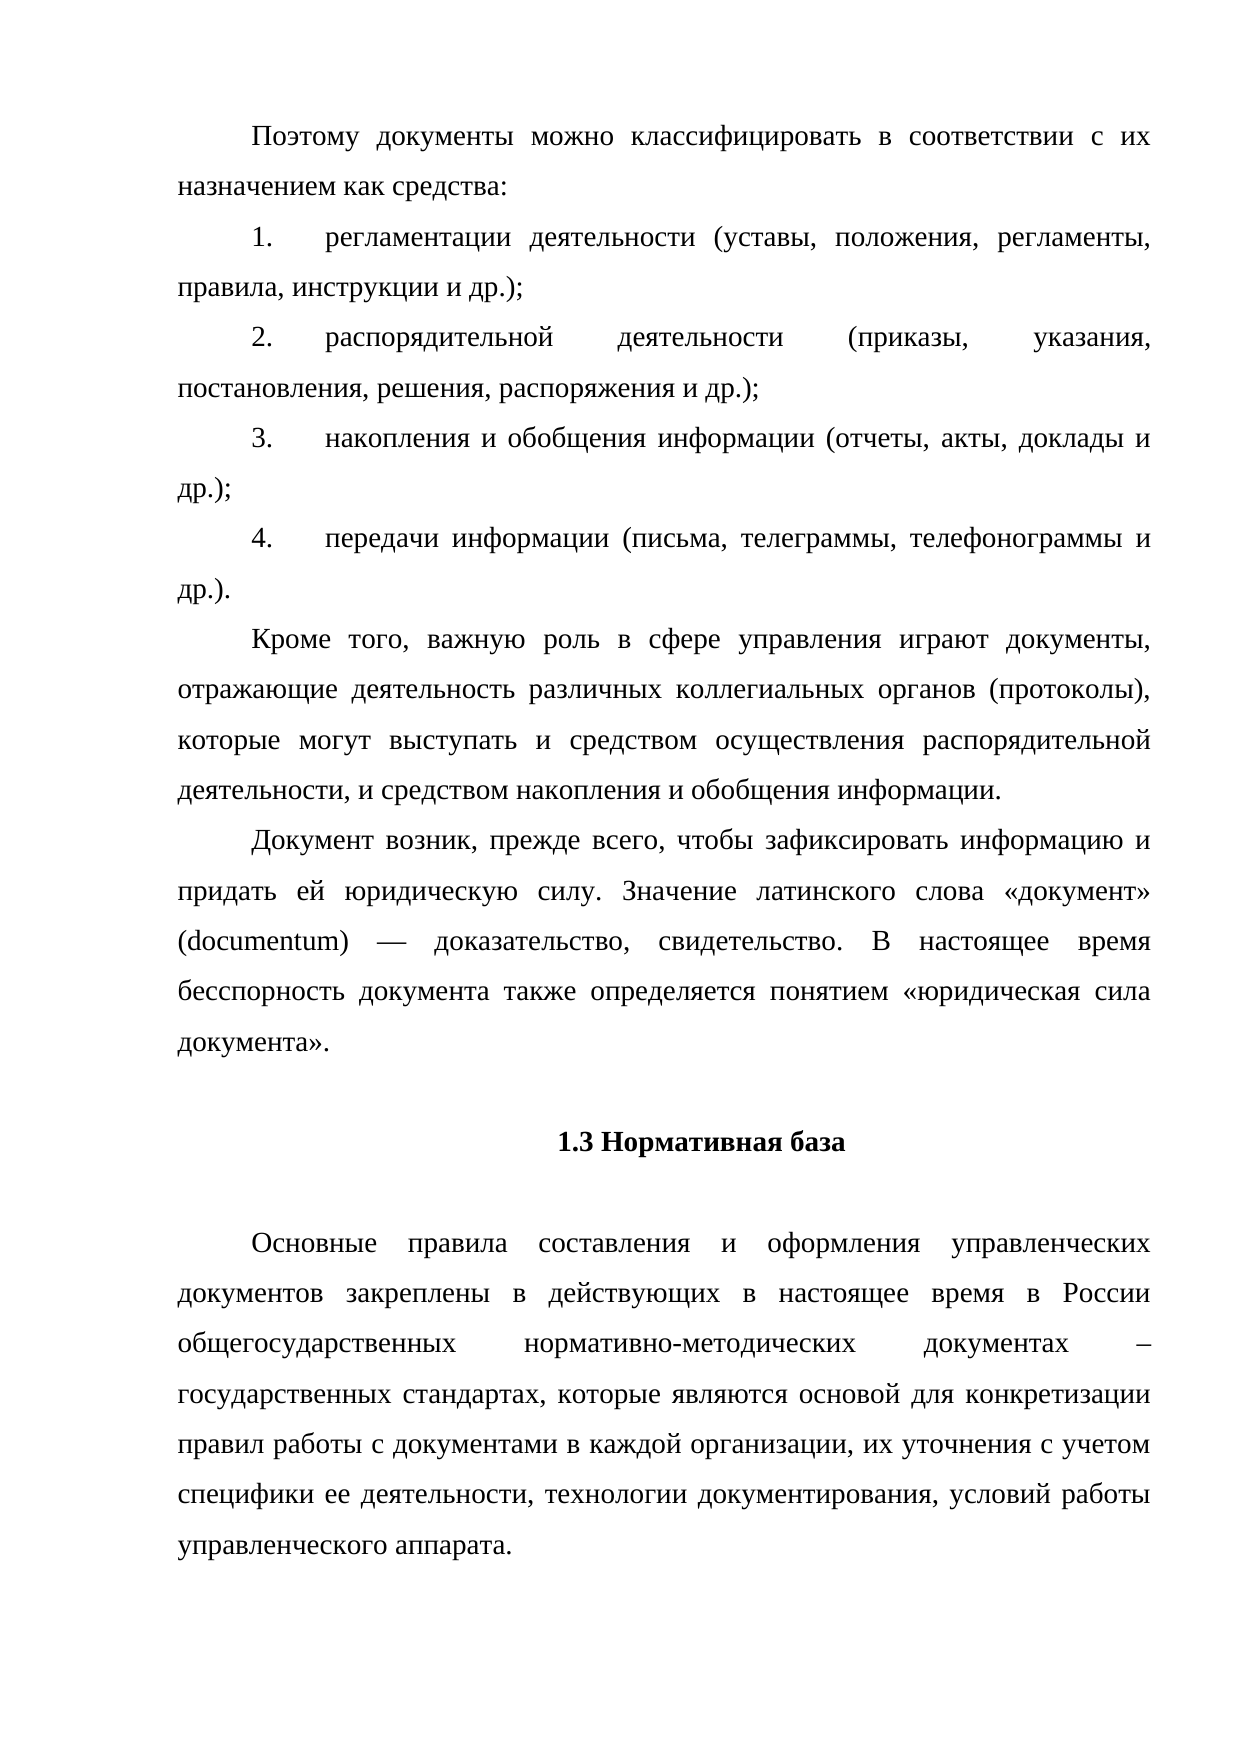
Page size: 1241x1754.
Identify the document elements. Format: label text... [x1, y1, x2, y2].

text Основные правила составления и оформления управленческих документов закреплены в действующих в настоящее время в России общегосударственных нормативно-методических документах – государственных стандартах, которые являются основой для конкретизации правил работы с документами в каждой организации, их уточнения с учетом специфики ее деятельности, технологии документирования, условий работы управленческого аппарата. [177, 1225, 1152, 1560]
subtitle 1.3 Нормативная база [177, 1124, 1152, 1158]
text Поэтому документы можно классифицировать в соответствии с их назначением как средства: [177, 118, 1152, 202]
list накопления и обобщения информации (отчеты, акты, доклады и др.); [177, 420, 1152, 504]
text Кроме того, важную роль в сфере управления играют документы, отражающие деятельность различных коллегиальных органов (протоколы), которые могут выступать и средством осуществления распорядительной деятельности, и средством накопления и обобщения информации. [177, 621, 1152, 806]
list передачи информации (письма, телеграммы, телефонограммы и др.). [177, 521, 1152, 604]
list распорядительной деятельности (приказы, указания, постановления, решения, распоряжения и др.); [177, 319, 1152, 403]
list регламентации деятельности (уставы, положения, регламенты, правила, инструкции и др.); [177, 219, 1152, 303]
text Документ возник, прежде всего, чтобы зафиксировать информацию и придать ей юридическую силу. Значение латинского слова «документ» (documentum) — доказательство, свидетельство. В настоящее время бесспорность документа также определяется понятием «юридическая сила документа». [177, 822, 1152, 1057]
